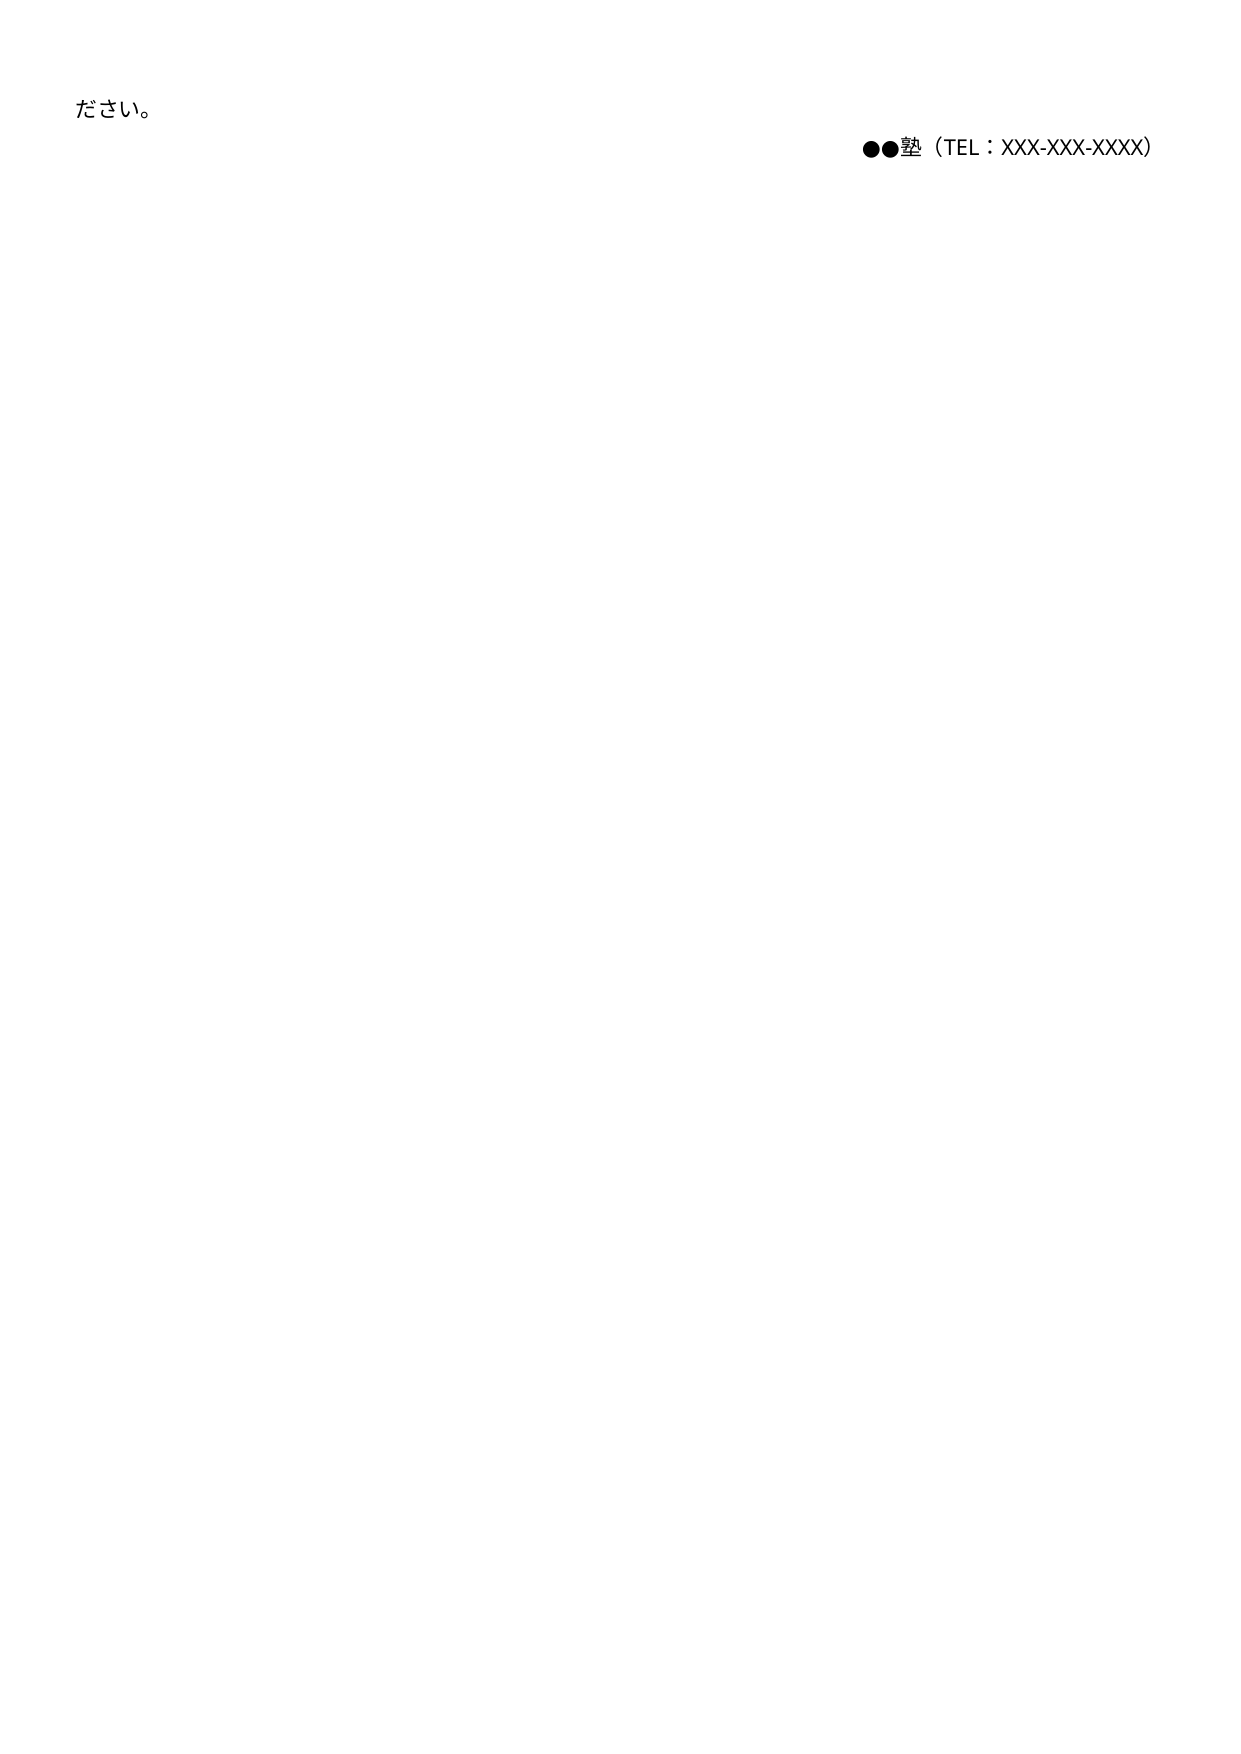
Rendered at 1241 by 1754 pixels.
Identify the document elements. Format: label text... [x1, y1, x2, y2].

text ●●塾（TEL：XXX-XXX-XXXX） [75, 127, 1165, 164]
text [75, 89, 1165, 127]
